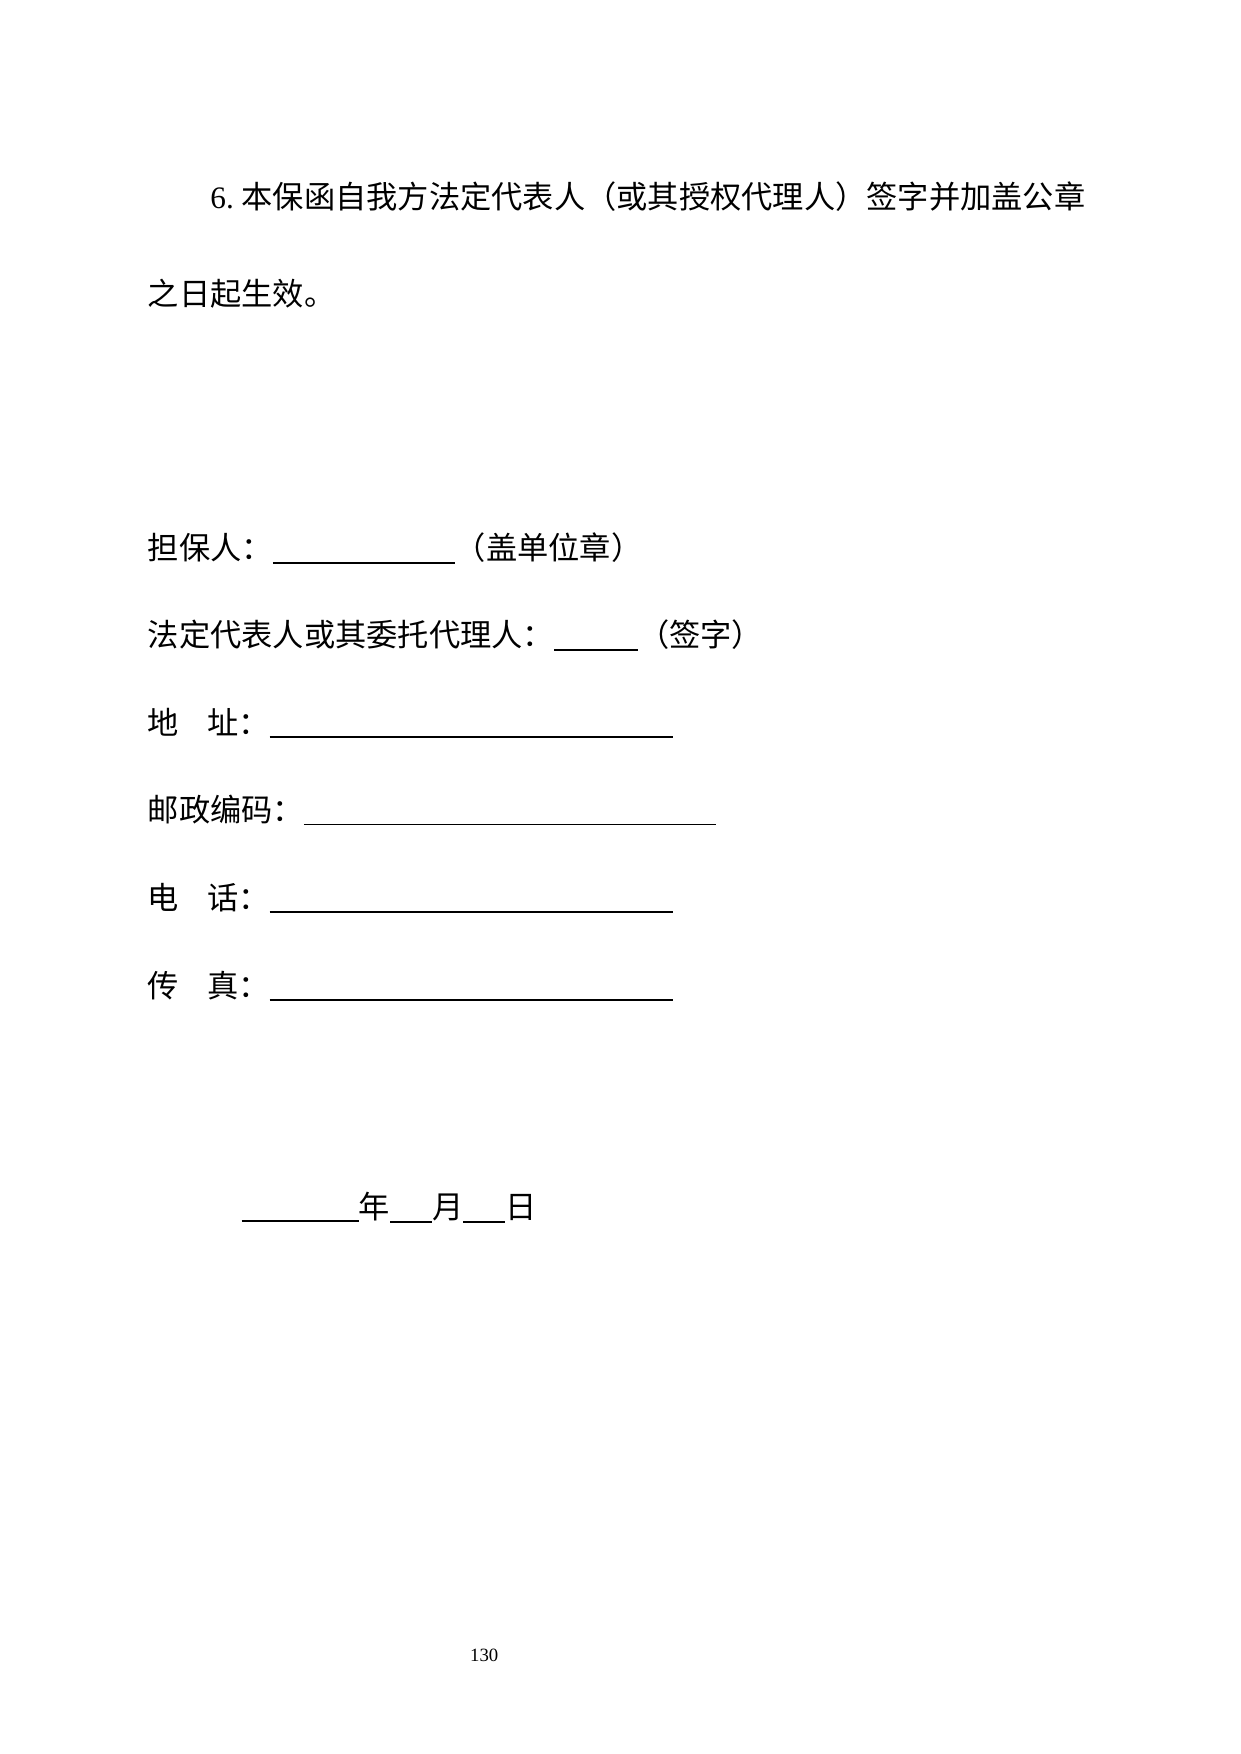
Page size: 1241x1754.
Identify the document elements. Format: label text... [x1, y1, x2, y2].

text 电 话： [148, 863, 1092, 928]
text 地 址： [148, 688, 1092, 753]
text 6. 本保函自我方法定代表人（或其授权代理人）签字并加盖公章之日起生效。 [148, 162, 1092, 324]
text 年 月 日 [148, 1172, 1092, 1237]
text 法定代表人或其委托代理人： （签字） [148, 601, 1092, 666]
text 邮政编码： [148, 776, 1092, 841]
text 担保人： （盖单位章） [148, 513, 1092, 578]
text 传 真： [148, 951, 1092, 1016]
